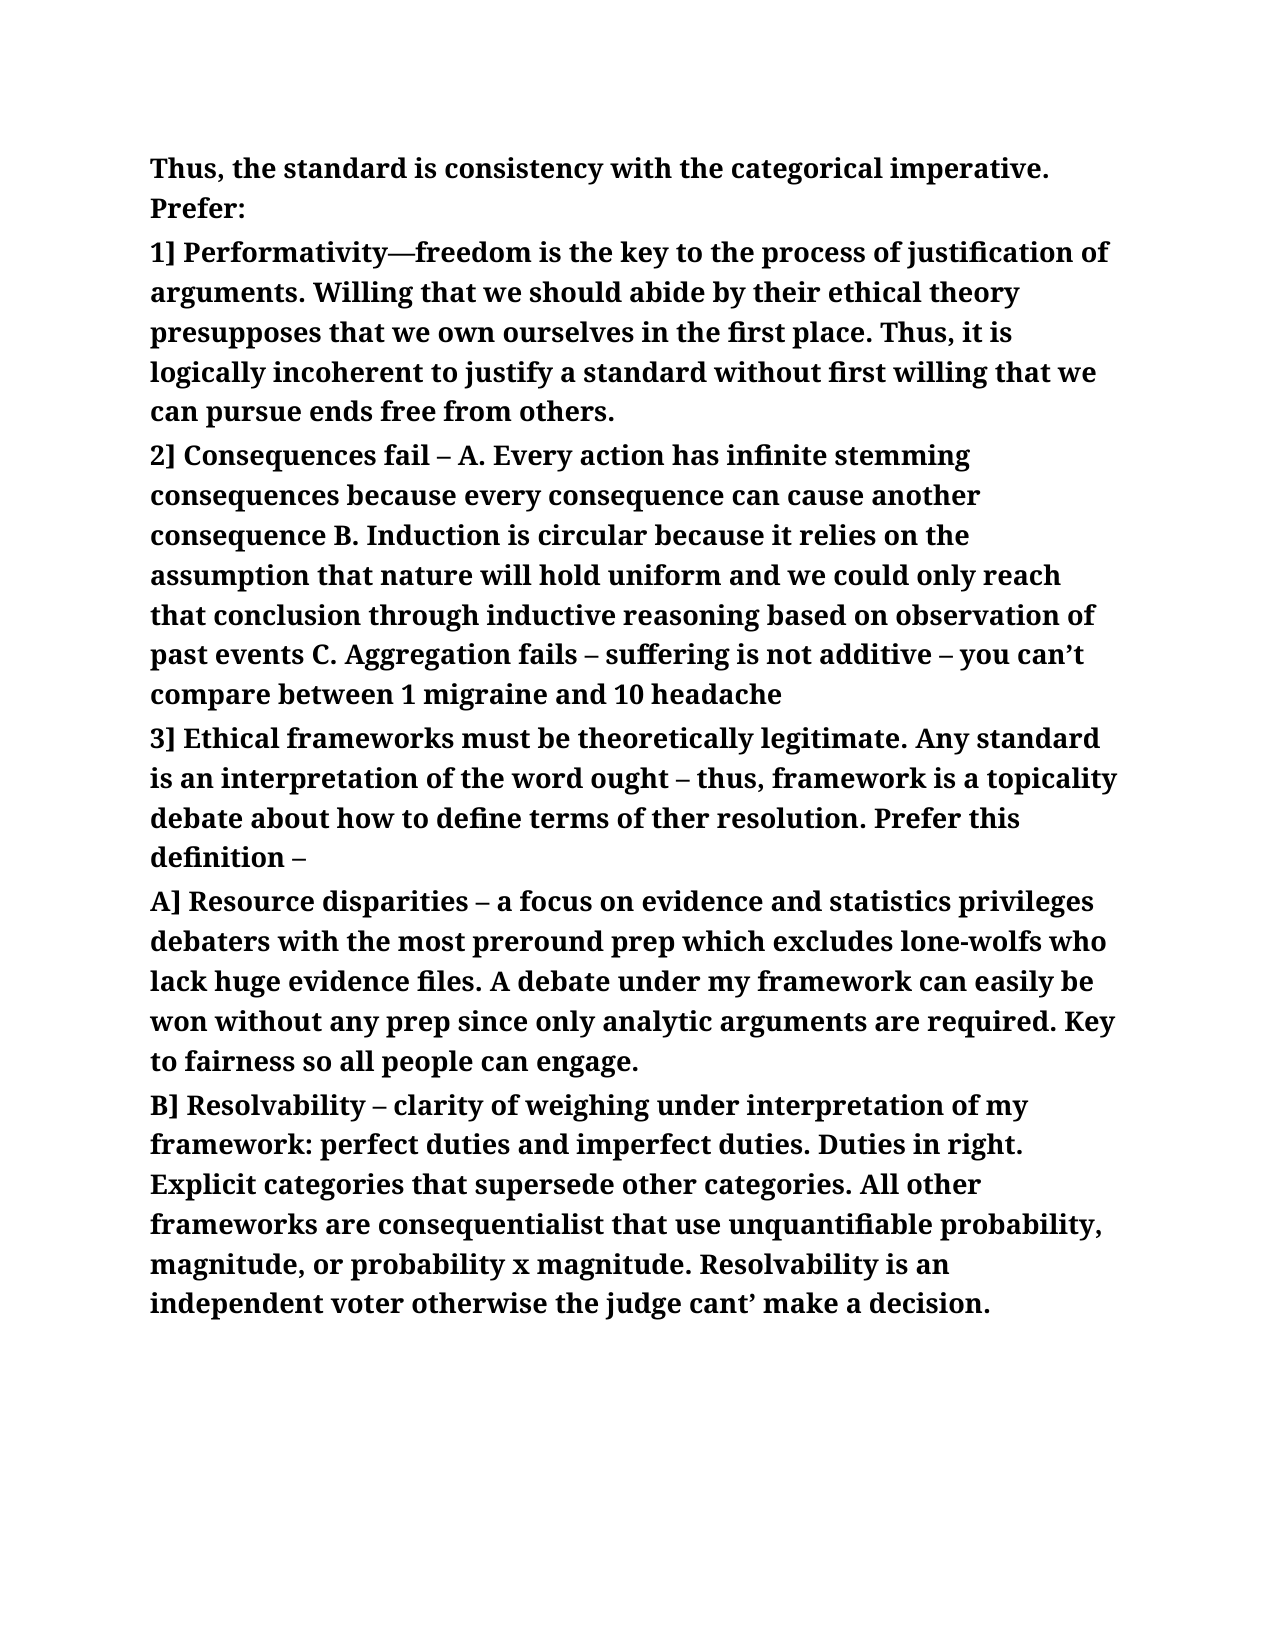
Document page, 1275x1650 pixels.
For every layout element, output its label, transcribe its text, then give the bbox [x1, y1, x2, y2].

subtitle 2] Consequences fail – A. Every action has infinite stemming consequences because every consequence can cause another consequence B. Induction is circular because it relies on the assumption that nature will hold uniform and we could only reach that conclusion through inductive reasoning based on observation of past events C. Aggregation fails – suffering is not additive – you can’t compare between 1 migraine and 10 headache [150, 437, 1125, 712]
subtitle B] Resolvability – clarity of weighing under interpretation of my framework: perfect duties and imperfect duties. Duties in right. Explicit categories that supersede other categories. All other frameworks are consequentialist that use unquantifiable probability, magnitude, or probability x magnitude. Resolvability is an independent voter otherwise the judge cant’ make a decision. [150, 1086, 1125, 1322]
subtitle 3] Ethical frameworks must be theoretically legitimate. Any standard is an interpretation of the word ought – thus, framework is a topicality debate about how to define terms of ther resolution. Prefer this definition – [150, 719, 1125, 876]
subtitle 1] Performativity—freedom is the key to the process of justification of arguments. Willing that we should abide by their ethical theory presupposes that we own ourselves in the first place. Thus, it is logically incoherent to justify a standard without first willing that we can pursue ends free from others. [150, 234, 1125, 430]
subtitle Thus, the standard is consistency with the categorical imperative. Prefer: [150, 150, 1125, 227]
subtitle A] Resource disparities – a focus on evidence and statistics privileges debaters with the most preround prep which excludes lone-wolfs who lack huge evidence files. A debate under my framework can easily be won without any prep since only analytic arguments are required. Key to fairness so all people can engage. [150, 883, 1125, 1079]
